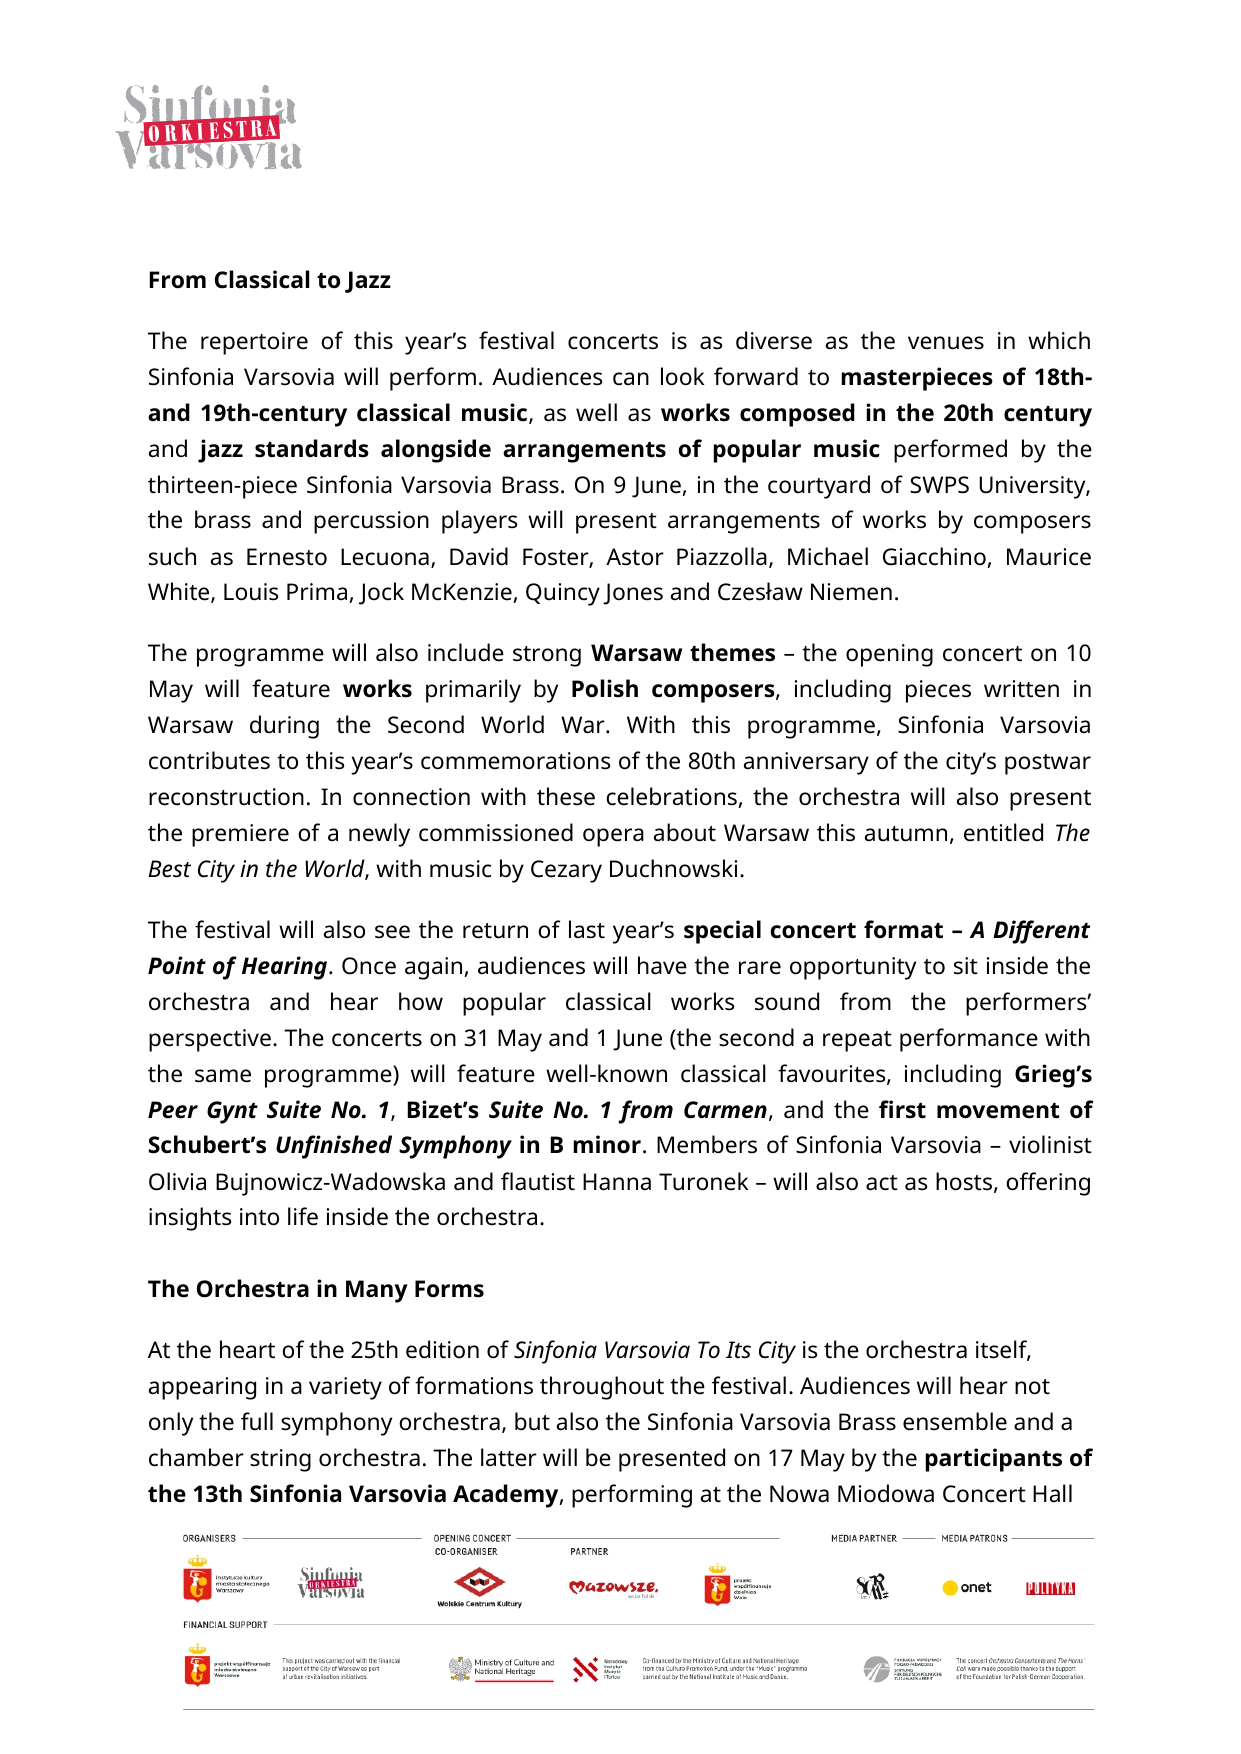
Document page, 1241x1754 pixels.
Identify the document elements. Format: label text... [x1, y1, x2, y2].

text The Orchestra in Many Forms [148, 1273, 1093, 1304]
picture [110, 81, 307, 173]
text The repertoire of this year’s festival concerts is as diverse as the venues in which Sinfonia Varsovia will perform. Audiences can look forward to masterpieces of 18th- and 19th-century classical music, as well as works composed in the 20th century and jazz standards alongside arrangements of popular music performed by the thirteen-piece Sinfonia Varsovia Brass. On 9 June, in the courtyard of SWPS University, the brass and percussion players will present arrangements of works by composers such as Ernesto Lecuona, David Foster, Astor Piazzolla, Michael Giacchino, Maurice White, Louis Prima, Jock McKenzie, Quincy Jones and Czesław Niemen. [148, 325, 1093, 608]
text The programme will also include strong Warsaw themes – the opening concert on 10 May will feature works primarily by Polish composers, including pieces written in Warsaw during the Second World War. With this programme, Sinfonia Varsovia contributes to this year’s commemorations of the 80th anniversary of the city’s postwar reconstruction. In connection with these celebrations, the orchestra will also present the premiere of a newly commissioned opera about Warsaw this autumn, entitled The Best City in the World, with music by Cezary Duchnowski. [148, 637, 1093, 884]
picture [161, 1518, 1107, 1718]
text The festival will also see the return of last year’s special concert format – A Different Point of Hearing. Once again, audiences will have the rare opportunity to sit inside the orchestra and hear how popular classical works sound from the performers’ perspective. The concerts on 31 May and 1 June (the second a repeat performance with the same programme) will feature well-known classical favourites, including Grieg’s Peer Gynt Suite No. 1, Bizet’s Suite No. 1 from Carmen, and the first movement of Schubert’s Unfinished Symphony in B minor. Members of Sinfonia Varsovia – violinist Olivia Bujnowicz-Wadowska and flautist Hanna Turonek – will also act as hosts, offering insights into life inside the orchestra. [148, 914, 1093, 1233]
text From Classical to Jazz [148, 264, 1093, 295]
